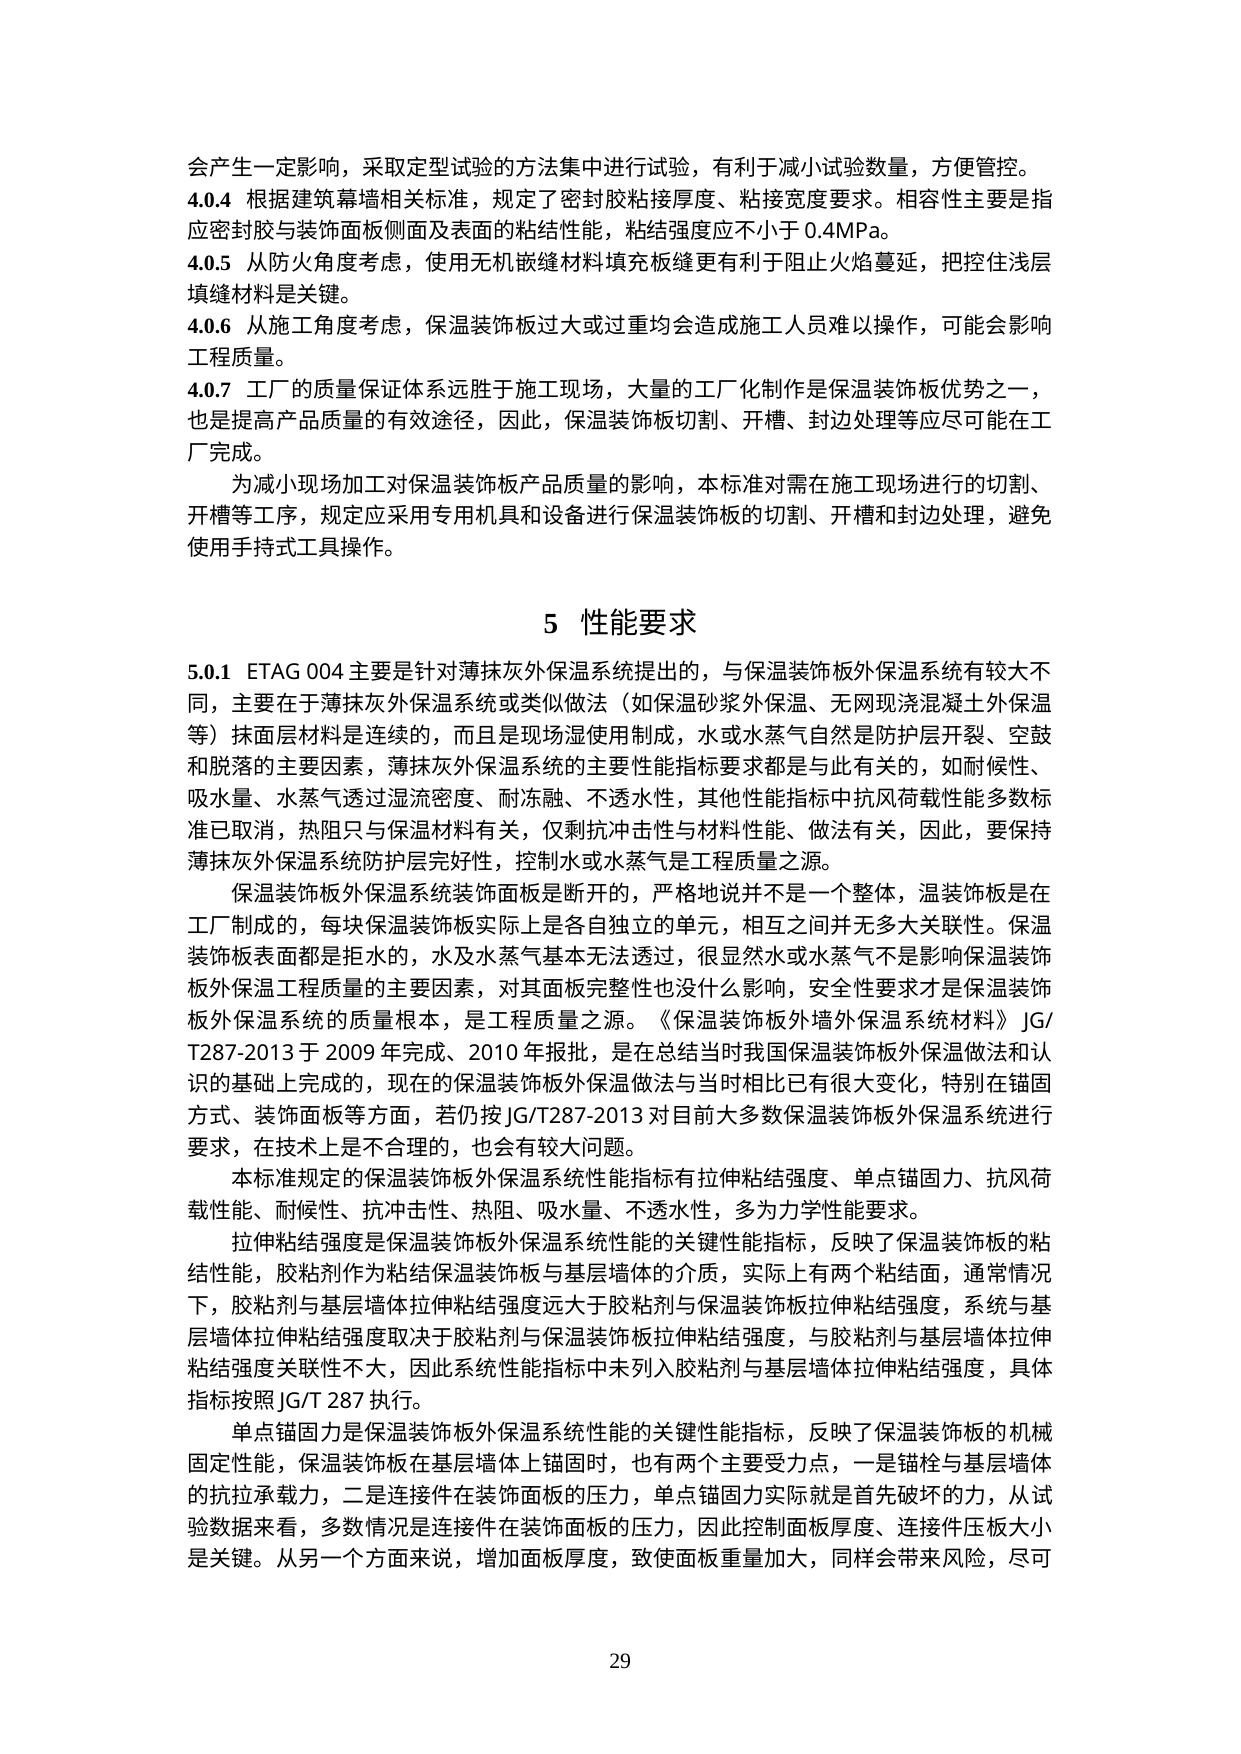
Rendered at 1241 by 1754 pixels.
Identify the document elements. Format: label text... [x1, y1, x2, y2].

list 工厂的质量保证体系远胜于施工现场，大量的工厂化制作是保温装饰板优势之一，也是提高产品质量的有效途径，因此，保温装饰板切割、开槽、封边处理等应尽可能在工厂完成。 [187, 372, 1053, 467]
list 性能要求 [187, 599, 1053, 642]
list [187, 1415, 1053, 1573]
list 根据建筑幕墙相关标准，规定了密封胶粘接厚度、粘接宽度要求。相容性主要是指应密封胶与装饰面板侧面及表面的粘结性能，粘结强度应不小于0.4MPa。 [187, 182, 1053, 245]
list 拉伸粘结强度是保温装饰板外保温系统性能的关键性能指标，反映了保温装饰板的粘结性能，胶粘剂作为粘结保温装饰板与基层墙体的介质，实际上有两个粘结面，通常情况下，胶粘剂与基层墙体拉伸粘结强度远大于胶粘剂与保温装饰板拉伸粘结强度，系统与基层墙体拉伸粘结强度取决于胶粘剂与保温装饰板拉伸粘结强度，与胶粘剂与基层墙体拉伸粘结强度关联性不大，因此系统性能指标中未列入胶粘剂与基层墙体拉伸粘结强度，具体指标按照JG/T 287执行。 [187, 1225, 1053, 1415]
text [187, 150, 1053, 182]
list 为减小现场加工对保温装饰板产品质量的影响，本标准对需在施工现场进行的切割、开槽等工序，规定应采用专用机具和设备进行保温装饰板的切割、开槽和封边处理，避免使用手持式工具操作。 [187, 467, 1053, 562]
list ETAG 004主要是针对薄抹灰外保温系统提出的，与保温装饰板外保温系统有较大不同，主要在于薄抹灰外保温系统或类似做法（如保温砂浆外保温、无网现浇混凝土外保温等）抹面层材料是连续的，而且是现场湿使用制成，水或水蒸气自然是防护层开裂、空鼓和脱落的主要因素，薄抹灰外保温系统的主要性能指标要求都是与此有关的，如耐候性、吸水量、水蒸气透过湿流密度、耐冻融、不透水性，其他性能指标中抗风荷载性能多数标准已取消，热阻只与保温材料有关，仅剩抗冲击性与材料性能、做法有关，因此，要保持薄抹灰外保温系统防护层完好性，控制水或水蒸气是工程质量之源。 [187, 654, 1053, 876]
list 保温装饰板外保温系统装饰面板是断开的，严格地说并不是一个整体，温装饰板是在工厂制成的，每块保温装饰板实际上是各自独立的单元，相互之间并无多大关联性。保温装饰板表面都是拒水的，水及水蒸气基本无法透过，很显然水或水蒸气不是影响保温装饰板外保温工程质量的主要因素，对其面板完整性也没什么影响，安全性要求才是保温装饰板外保温系统的质量根本，是工程质量之源。《保温装饰板外墙外保温系统材料》JG/T287-2013于2009年完成、2010年报批，是在总结当时我国保温装饰板外保温做法和认识的基础上完成的，现在的保温装饰板外保温做法与当时相比已有很大变化，特别在锚固方式、装饰面板等方面，若仍按JG/T287-2013对目前大多数保温装饰板外保温系统进行要求，在技术上是不合理的，也会有较大问题。 [187, 876, 1053, 1161]
list 从施工角度考虑，保温装饰板过大或过重均会造成施工人员难以操作，可能会影响工程质量。 [187, 308, 1053, 372]
list 本标准规定的保温装饰板外保温系统性能指标有拉伸粘结强度、单点锚固力、抗风荷载性能、耐候性、抗冲击性、热阻、吸水量、不透水性，多为力学性能要求。 [187, 1161, 1053, 1225]
list 从防火角度考虑，使用无机嵌缝材料填充板缝更有利于阻止火焰蔓延，把控住浅层填缝材料是关键。 [187, 245, 1053, 308]
